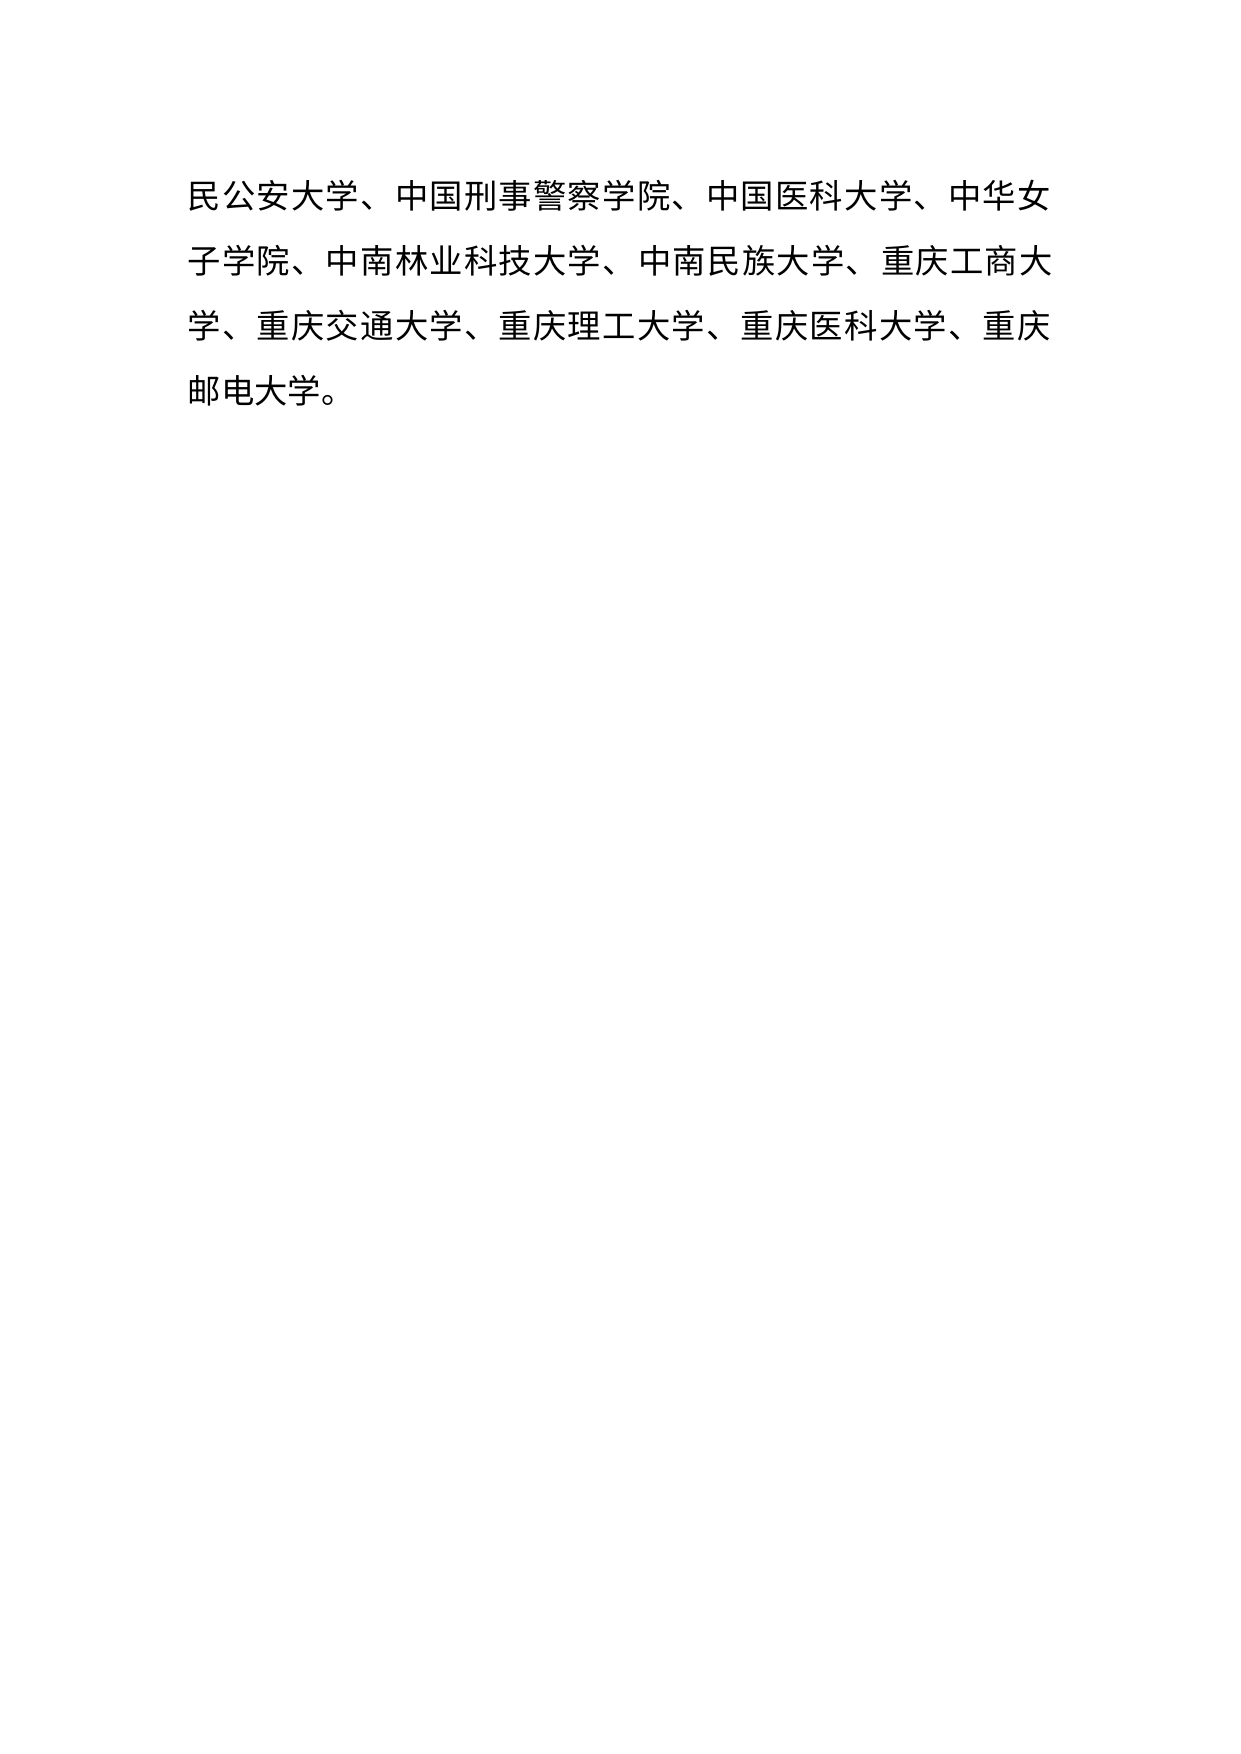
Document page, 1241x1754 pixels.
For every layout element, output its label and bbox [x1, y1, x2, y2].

text [187, 162, 1053, 422]
